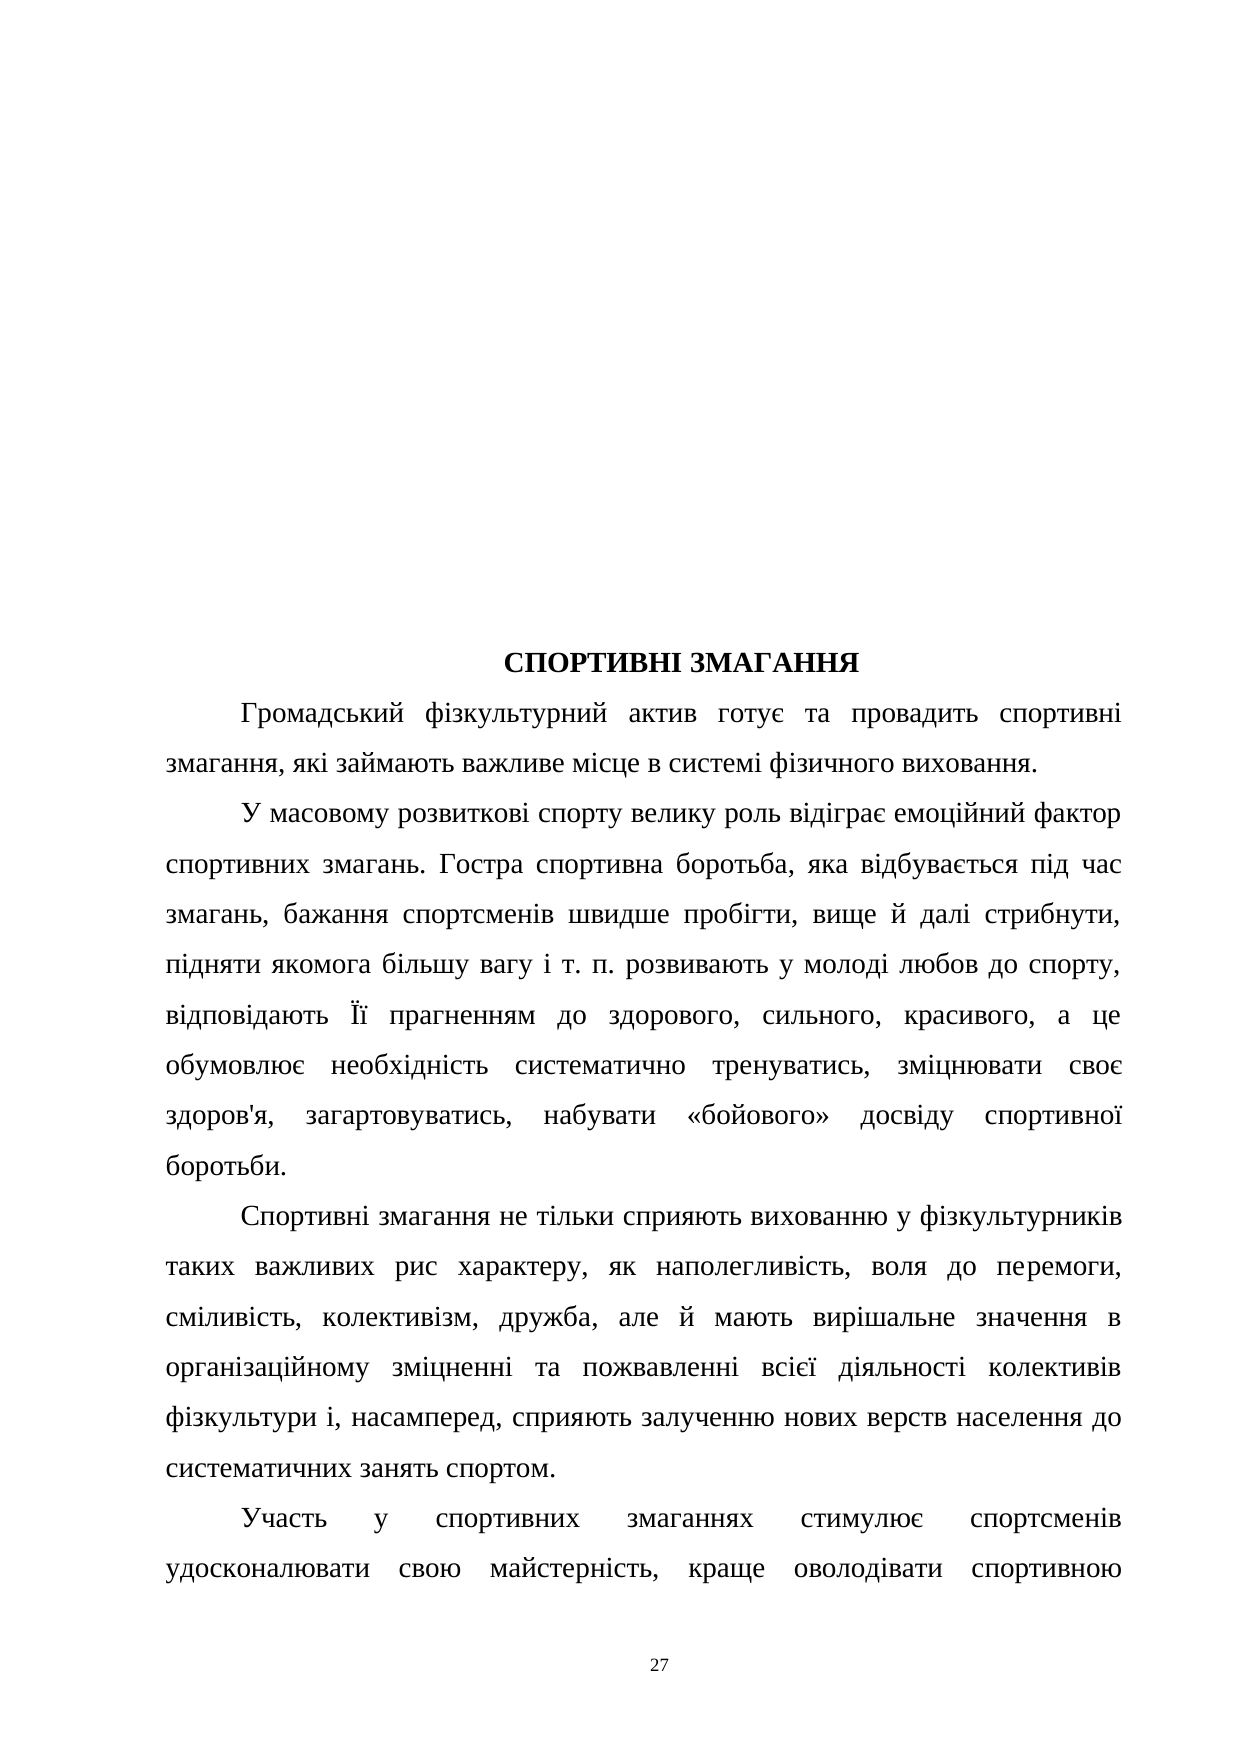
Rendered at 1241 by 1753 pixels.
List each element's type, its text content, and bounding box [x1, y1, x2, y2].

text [165, 1500, 1122, 1584]
text У масовому розвиткові спорту велику роль відіграє емоційний фактор спортивних змагань. Гостра спортивна боротьба, яка відбувається під час змагань, бажання спортсменів швидше пробігти, вище й далі стрибнути, підняти якомога більшу вагу і т. п. розвивають у молоді любов до спорту, відповідають Її прагненням до здорового, сильного, красивого, а це обумовлює необхідність систематично тренуватись, зміцнювати своє здоров'я, загартовуватись, набувати «бойового» досвіду спортивної боротьби. [165, 796, 1122, 1182]
text Спортивні змагання не тільки сприяють вихованню у фізкультурників таких важливих рис характеру, як наполегливість, воля до перемоги, сміливість, колективізм, дружба, але й мають вирішальне значення в організаційному зміцненні та пожвавленні всієї діяльності колективів фізкультури і, насамперед, сприяють залученню нових верств населення до систематичних занять спортом. [165, 1198, 1122, 1483]
text СПОРТИВНІ ЗМАГАННЯ [165, 645, 1122, 678]
text Громадський фізкультурний актив готує та провадить спортивні змагання, які займають важливе місце в системі фізичного виховання. [165, 695, 1122, 779]
